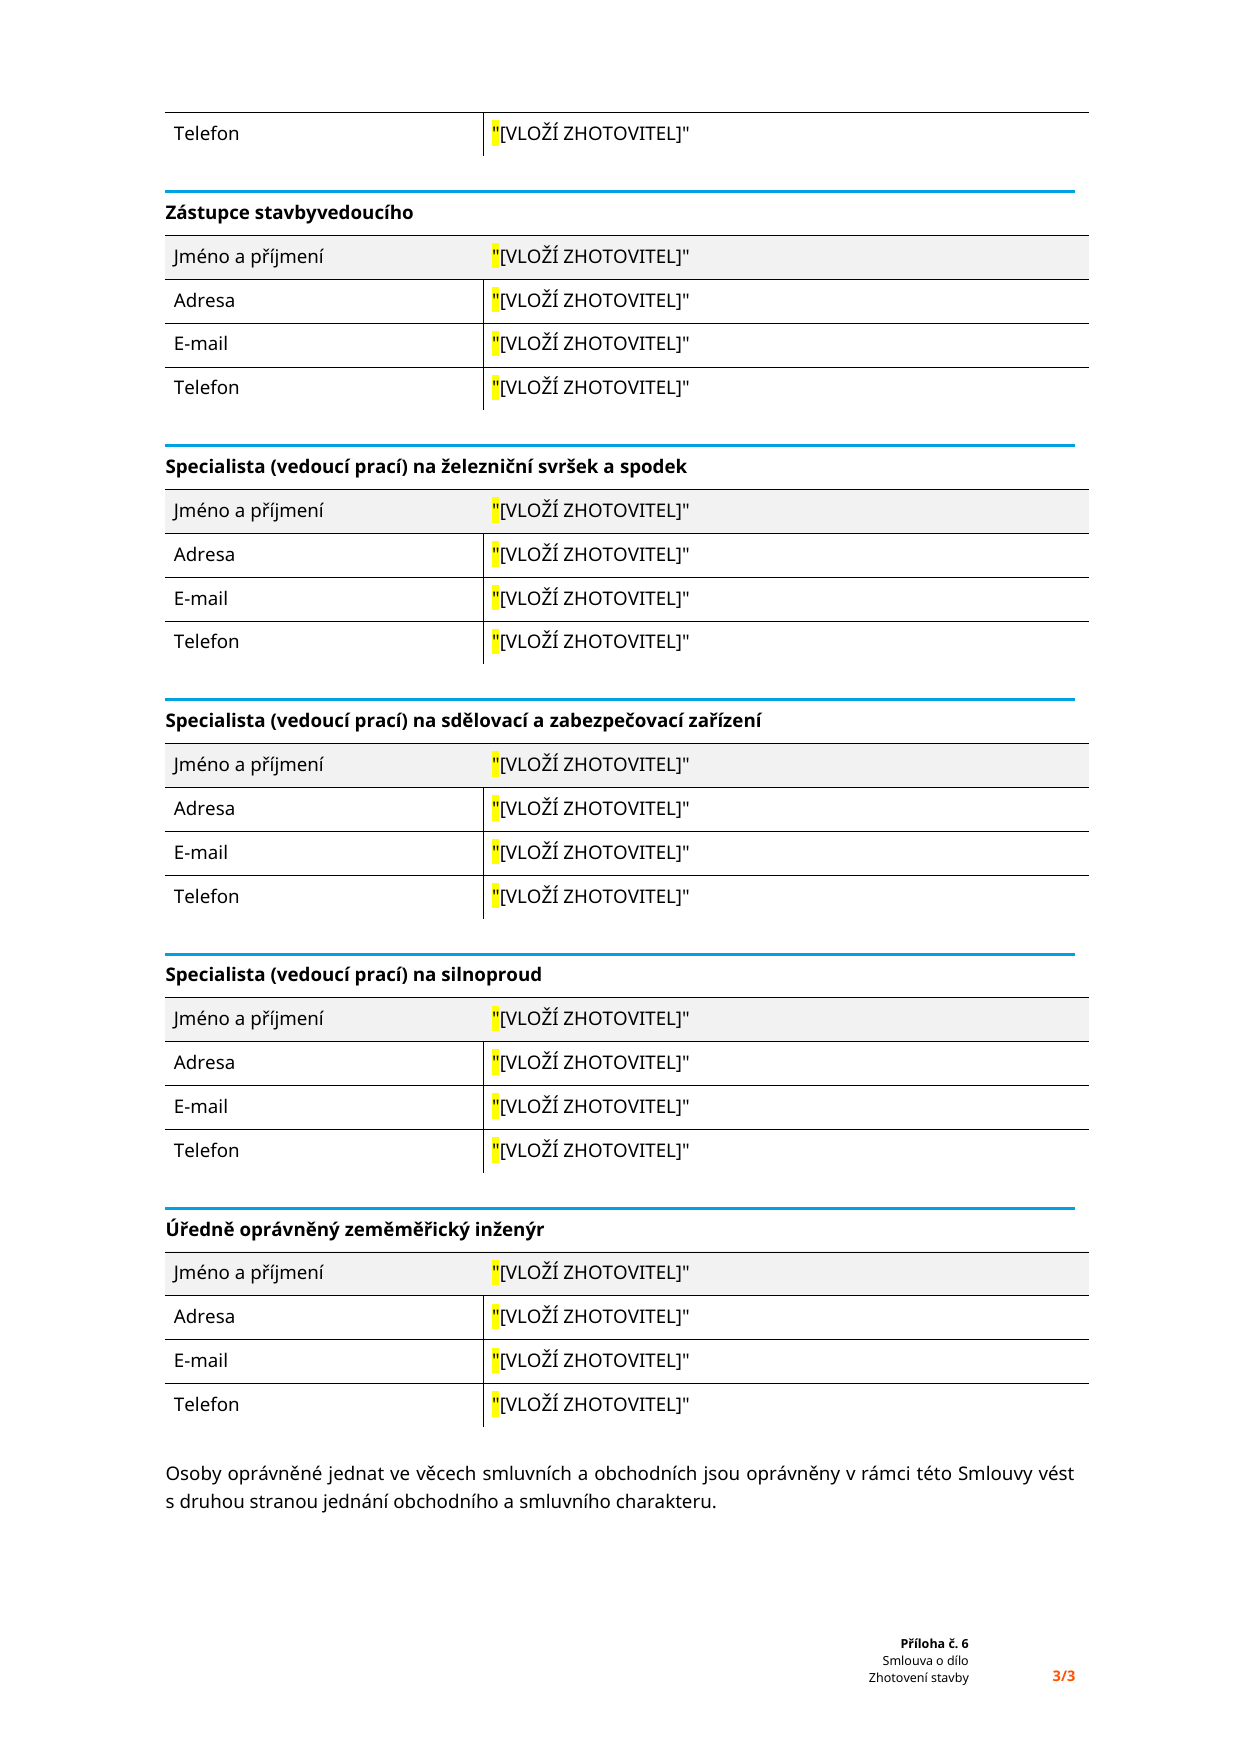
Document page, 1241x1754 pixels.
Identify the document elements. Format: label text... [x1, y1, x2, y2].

text Osoby oprávněné jednat ve věcech smluvních a obchodních jsou oprávněny v rámci této Smlouvy vést s druhou stranou jednání obchodního a smluvního charakteru. [165, 1461, 1075, 1514]
table_cell Telefon [165, 1384, 483, 1427]
table_header [484, 490, 1089, 533]
table_header Jméno a příjmení [165, 998, 484, 1041]
table_cell [484, 1042, 1089, 1085]
table_cell [484, 324, 1089, 366]
text Specialista (vedoucí prací) na silnoproud [165, 956, 1075, 987]
table_cell [484, 1384, 1089, 1427]
table_cell [484, 534, 1089, 577]
table_cell [484, 578, 1089, 621]
table_cell Telefon [165, 113, 483, 156]
table_cell E-mail [165, 1086, 483, 1129]
table_header [484, 998, 1089, 1041]
table_header Jméno a příjmení [165, 490, 484, 533]
table_cell E-mail [165, 324, 483, 366]
text Specialista (vedoucí prací) na železniční svršek a spodek [165, 447, 1075, 479]
table_cell [484, 876, 1089, 918]
text Specialista (vedoucí prací) na sdělovací a zabezpečovací zařízení [165, 701, 1075, 733]
table_cell Adresa [165, 1042, 483, 1085]
text Zástupce stavbyvedoucího [165, 193, 1075, 225]
table_cell [484, 1130, 1089, 1173]
table_header Jméno a příjmení [165, 744, 484, 787]
text Úředně oprávněný zeměměřický inženýr [165, 1210, 1075, 1241]
table_header [484, 744, 1089, 787]
table_cell [484, 622, 1089, 664]
table_cell [484, 368, 1089, 410]
table_cell Telefon [165, 1130, 483, 1173]
table_cell [484, 832, 1089, 875]
table_header [484, 1253, 1089, 1295]
table_cell Adresa [165, 788, 483, 831]
table_cell Adresa [165, 534, 483, 577]
table_cell E-mail [165, 832, 483, 875]
table_cell Telefon [165, 876, 483, 918]
table_cell [484, 113, 1089, 156]
table_header Jméno a příjmení [165, 236, 484, 279]
table_cell Telefon [165, 368, 483, 410]
table_cell Adresa [165, 1296, 483, 1339]
table_header Jméno a příjmení [165, 1253, 484, 1295]
table_cell [484, 1086, 1089, 1129]
table_header [484, 236, 1089, 279]
table_cell [484, 280, 1089, 322]
table_cell Telefon [165, 622, 483, 664]
table_cell Adresa [165, 280, 483, 322]
table_cell [484, 1296, 1089, 1339]
table_cell [484, 788, 1089, 831]
table_cell E-mail [165, 1340, 483, 1383]
table_cell [484, 1340, 1089, 1383]
table_cell E-mail [165, 578, 483, 621]
